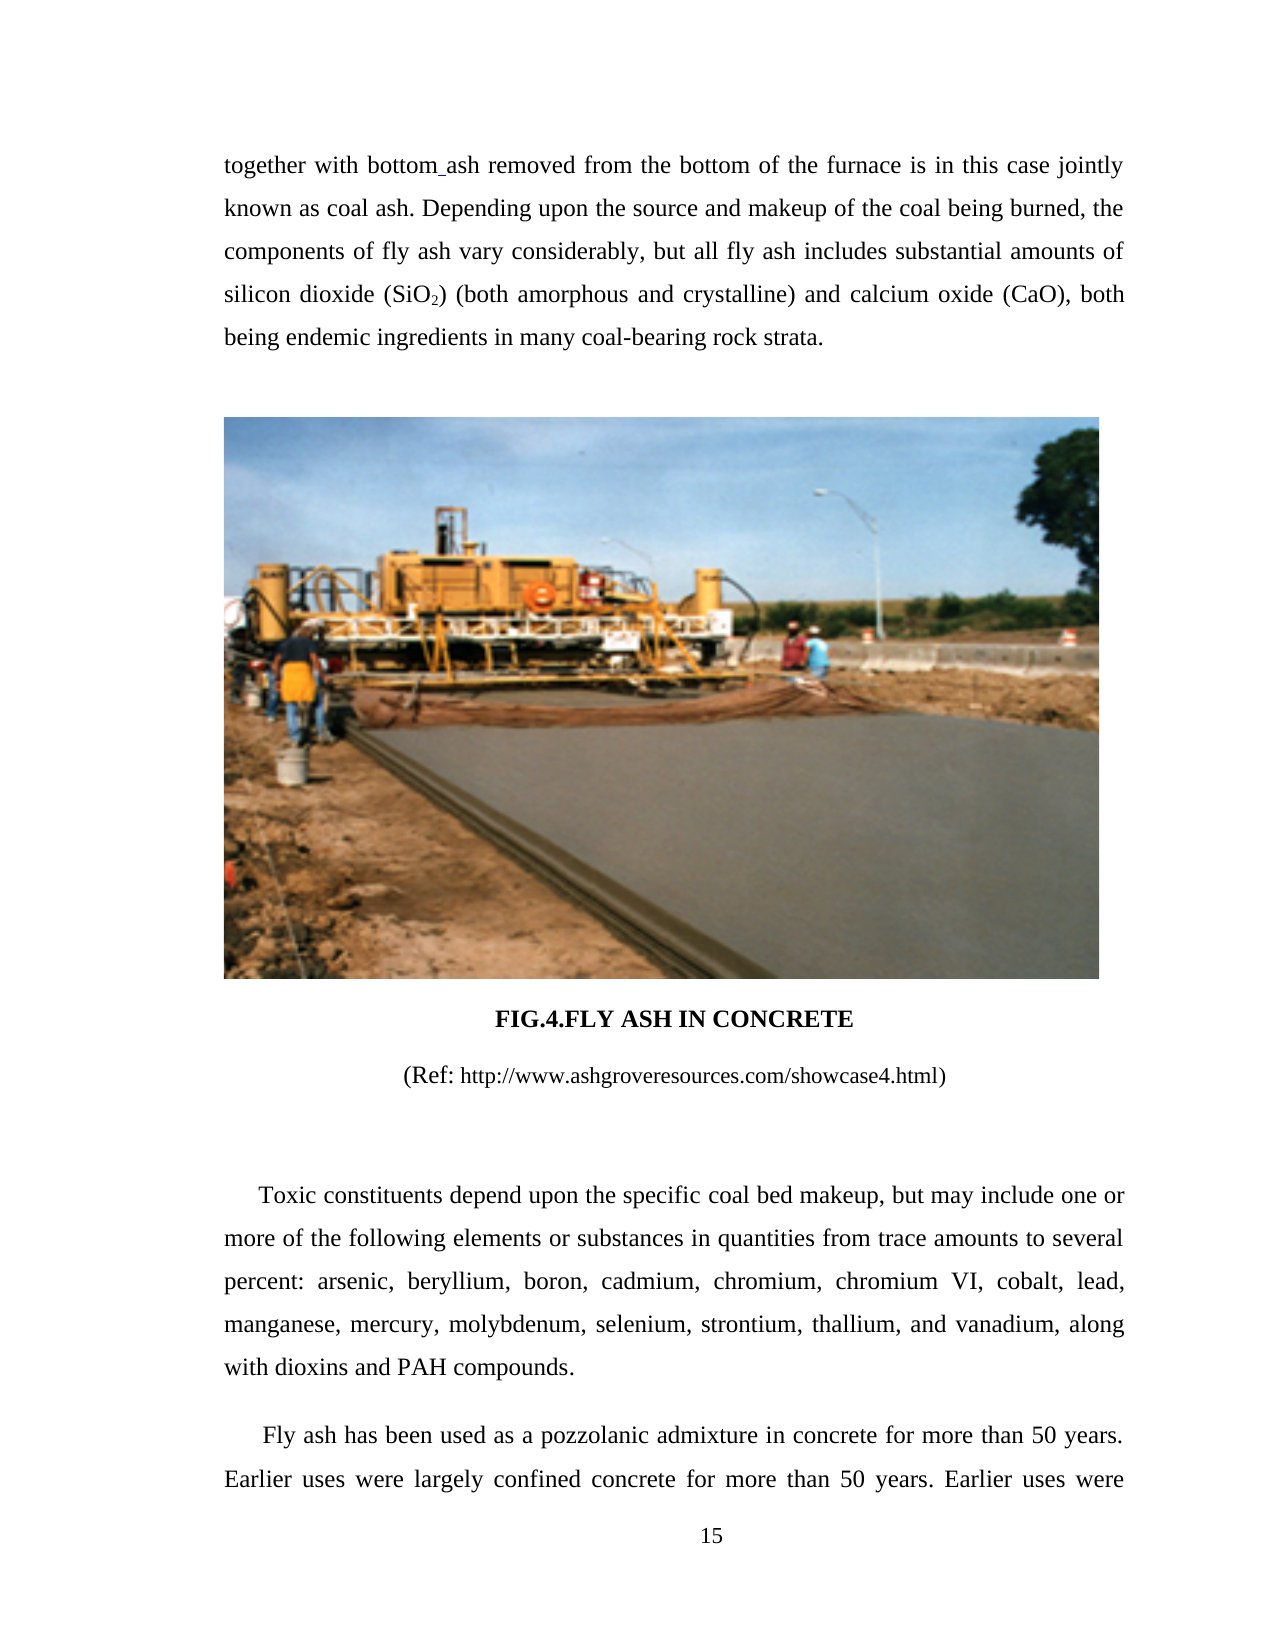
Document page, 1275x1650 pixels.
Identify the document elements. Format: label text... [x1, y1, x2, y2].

text (Ref: http://www.ashgroveresources.com/showcase4.html) [224, 1060, 1125, 1089]
text FIG.4.FLY ASH IN CONCRETE [224, 1004, 1125, 1033]
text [224, 150, 1125, 351]
picture [223, 417, 1100, 979]
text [224, 1421, 1125, 1492]
text Toxic constituents depend upon the specific coal bed makeup, but may include one or more of the following elements or substances in quantities from trace amounts to several percent: arsenic, beryllium, boron, cadmium, chromium, chromium VI, cobalt, lead, manganese, mercury, molybdenum, selenium, strontium, thallium, and vanadium, along with dioxins and PAH compounds. [224, 1180, 1125, 1381]
